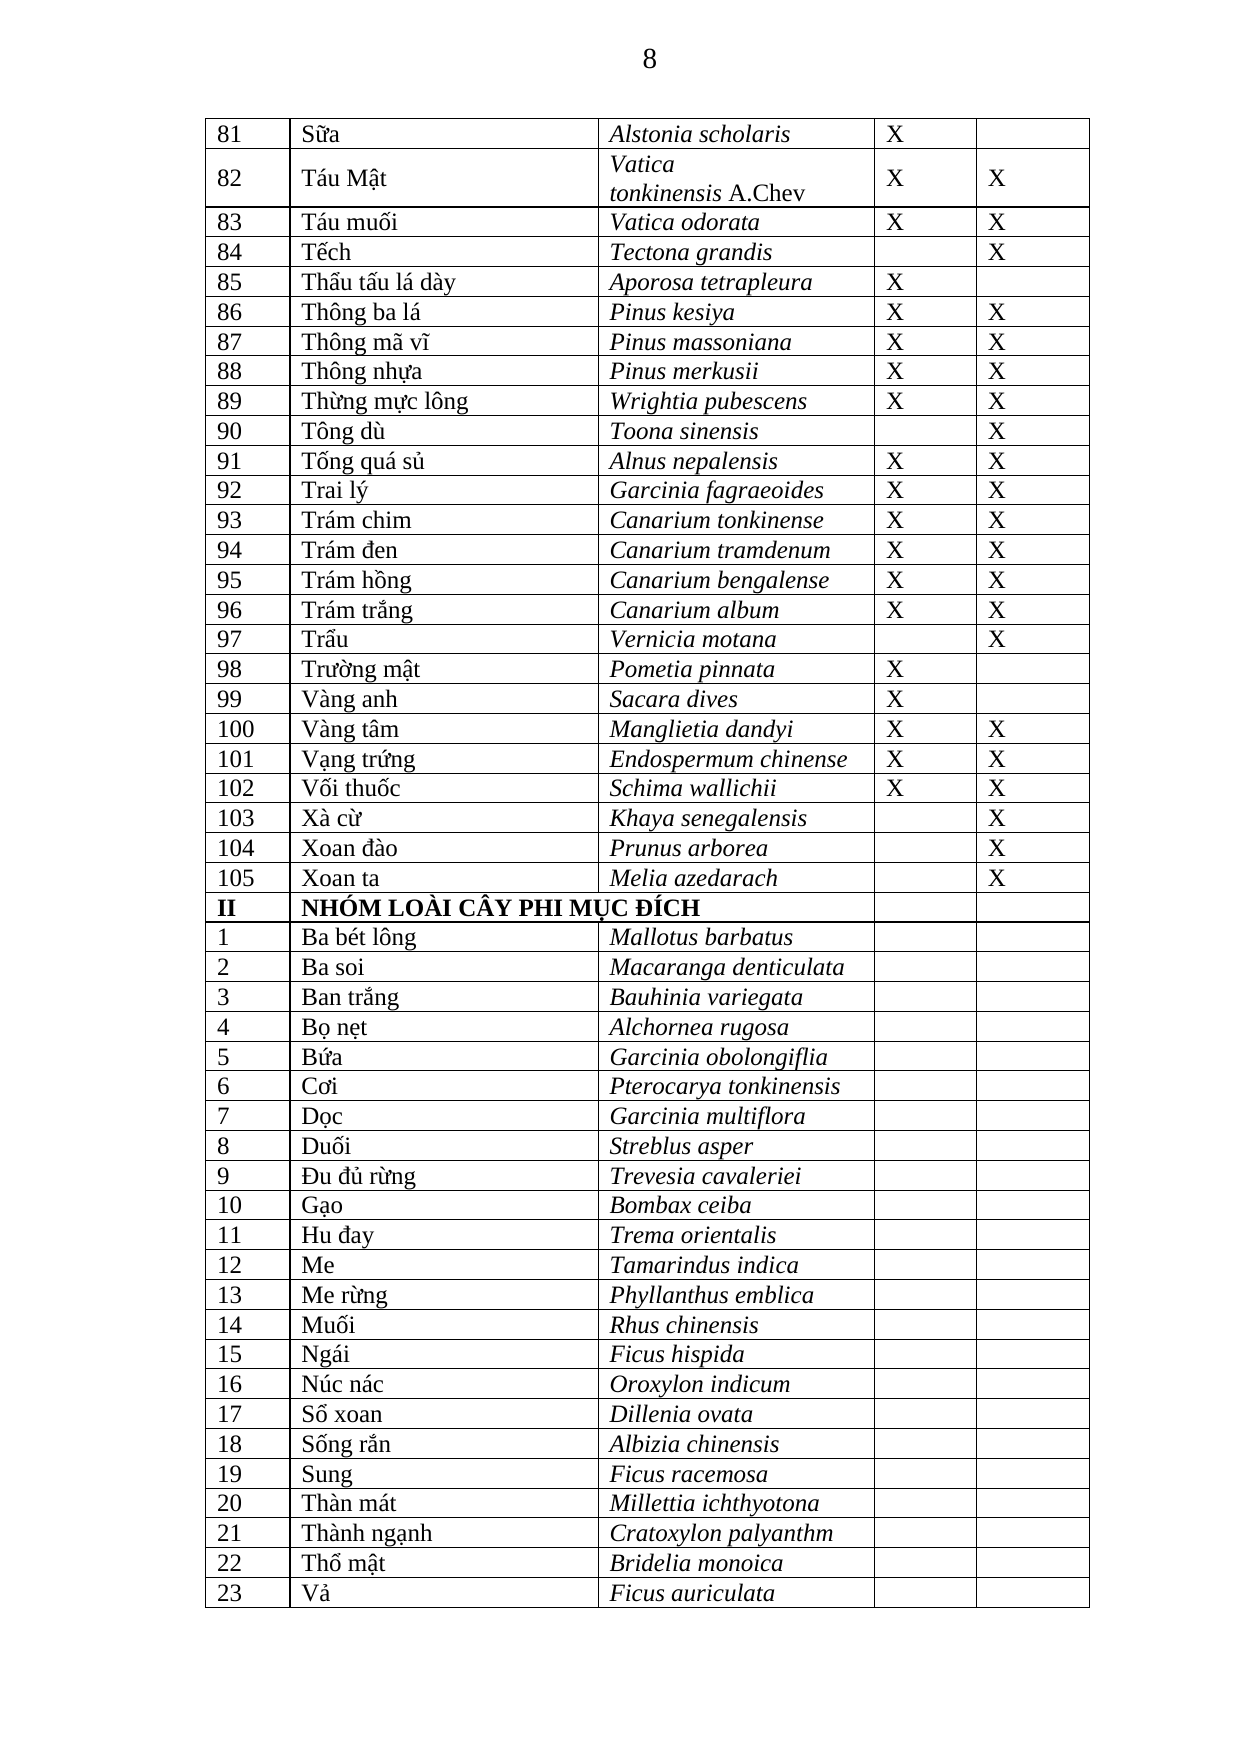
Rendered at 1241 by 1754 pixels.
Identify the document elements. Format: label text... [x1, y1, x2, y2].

table_cell [875, 1399, 976, 1428]
table_cell X [977, 476, 1089, 504]
table_cell Bứa [291, 1042, 598, 1070]
table_cell Me rừng [291, 1280, 598, 1309]
table_cell X [977, 714, 1089, 743]
table_cell X [977, 416, 1089, 445]
table_cell Me [291, 1250, 598, 1279]
table_cell 93 [206, 505, 289, 534]
table_cell Thông ba lá [291, 297, 598, 326]
table_cell 16 [206, 1369, 289, 1398]
table_cell 20 [206, 1489, 289, 1517]
table_cell X [977, 625, 1089, 653]
table_cell X [875, 386, 976, 415]
table_cell Trám trắng [291, 595, 598, 623]
table_cell 2 [206, 952, 289, 981]
table_cell X [875, 774, 976, 802]
table_cell Tếch [291, 237, 598, 266]
table_cell [977, 1578, 1089, 1607]
table_cell [977, 1191, 1089, 1219]
table_cell 88 [206, 356, 289, 385]
table_cell NHÓM LOÀI CÂY PHI MỤC ĐÍCH [291, 893, 874, 921]
table_cell Bọ nẹt [291, 1012, 598, 1041]
table_cell [977, 1042, 1089, 1070]
table_cell 82 [206, 149, 289, 206]
table_cell [875, 1250, 976, 1279]
table_cell 12 [206, 1250, 289, 1279]
table_cell Trám chim [291, 505, 598, 534]
table_cell 86 [206, 297, 289, 326]
table_cell Aporosa tetrapleura [599, 267, 874, 296]
table_cell Canarium tramdenum [599, 535, 874, 564]
table_cell Alstonia scholaris [599, 119, 874, 148]
table_cell X [875, 476, 976, 504]
table_cell 95 [206, 565, 289, 594]
table_cell 19 [206, 1459, 289, 1487]
table_cell 103 [206, 803, 289, 832]
table_cell 83 [206, 208, 289, 236]
table_cell Trevesia cavaleriei [599, 1161, 874, 1189]
table_cell [875, 1518, 976, 1547]
table_cell Tông dù [291, 416, 598, 445]
table_cell 98 [206, 654, 289, 683]
table_cell [977, 1071, 1089, 1100]
table_cell Mallotus barbatus [599, 923, 874, 951]
table_cell [977, 1101, 1089, 1130]
table_cell 8 [206, 1131, 289, 1160]
table_cell [977, 1548, 1089, 1577]
table_cell Prunus arborea [599, 833, 874, 862]
table_cell Cơi [291, 1071, 598, 1100]
table_cell Khaya senegalensis [599, 803, 874, 832]
table_cell Muối [291, 1310, 598, 1338]
table_cell [977, 684, 1089, 713]
table_cell 9 [206, 1161, 289, 1189]
table_cell Xoan đào [291, 833, 598, 862]
table_cell Pterocarya tonkinensis [599, 1071, 874, 1100]
table_cell X [875, 654, 976, 683]
table_cell 85 [206, 267, 289, 296]
table_cell Sữa [291, 119, 598, 148]
table_cell Rhus chinensis [599, 1310, 874, 1338]
table_cell 11 [206, 1220, 289, 1249]
table_cell Bombax ceiba [599, 1191, 874, 1219]
table_cell X [977, 774, 1089, 802]
table_cell Ban trắng [291, 982, 598, 1011]
table_cell [977, 1280, 1089, 1309]
table_cell 4 [206, 1012, 289, 1041]
table_cell Trám hồng [291, 565, 598, 594]
table_cell [977, 1369, 1089, 1398]
table_cell Garcinia fagraeoides [599, 476, 874, 504]
table_cell Bauhinia variegata [599, 982, 874, 1011]
table_cell 23 [206, 1578, 289, 1607]
table_cell X [977, 595, 1089, 623]
table_cell [875, 1280, 976, 1309]
table_cell 102 [206, 774, 289, 802]
table_cell Vả [291, 1578, 598, 1607]
table_cell Pinus merkusii [599, 356, 874, 385]
table_cell [875, 1131, 976, 1160]
table_cell X [875, 744, 976, 772]
table_cell 17 [206, 1399, 289, 1428]
table_cell 22 [206, 1548, 289, 1577]
table_cell 94 [206, 535, 289, 564]
table_cell Millettia ichthyotona [599, 1489, 874, 1517]
table_cell 14 [206, 1310, 289, 1338]
table_cell Xà cừ [291, 803, 598, 832]
table_cell Tống quá sủ [291, 446, 598, 474]
table_cell X [977, 356, 1089, 385]
table_cell X [977, 535, 1089, 564]
table_cell X [875, 327, 976, 355]
table_cell [875, 863, 976, 892]
table_cell Trema orientalis [599, 1220, 874, 1249]
table_cell [875, 1191, 976, 1219]
table_cell [875, 1101, 976, 1130]
table_cell Ficus auriculata [599, 1578, 874, 1607]
table_cell Thổ mật [291, 1548, 598, 1577]
table_cell Pinus kesiya [599, 297, 874, 326]
table_cell X [875, 119, 976, 148]
table_cell X [977, 237, 1089, 266]
table_cell [977, 267, 1089, 296]
table_cell Canarium tonkinense [599, 505, 874, 534]
table_cell [875, 1161, 976, 1189]
table_cell 21 [206, 1518, 289, 1547]
table_cell [977, 1399, 1089, 1428]
table_cell Alchornea rugosa [599, 1012, 874, 1041]
table_cell Canarium album [599, 595, 874, 623]
table_cell Duối [291, 1131, 598, 1160]
table_cell 91 [206, 446, 289, 474]
table_cell [875, 1071, 976, 1100]
table_cell X [875, 297, 976, 326]
table_cell Núc nác [291, 1369, 598, 1398]
table_cell 10 [206, 1191, 289, 1219]
table_cell X [977, 505, 1089, 534]
table_cell Phyllanthus emblica [599, 1280, 874, 1309]
table_cell X [977, 565, 1089, 594]
table_cell Wrightia pubescens [599, 386, 874, 415]
table_cell X [977, 149, 1089, 206]
table_cell X [875, 267, 976, 296]
table_cell [977, 1489, 1089, 1517]
table_cell [875, 625, 976, 653]
table_cell X [977, 833, 1089, 862]
table_cell Ngái [291, 1340, 598, 1368]
table_cell [977, 1250, 1089, 1279]
table_cell 92 [206, 476, 289, 504]
table_cell [875, 952, 976, 981]
table_cell Gạo [291, 1191, 598, 1219]
table_cell 5 [206, 1042, 289, 1070]
table_cell Schima wallichii [599, 774, 874, 802]
table_cell Garcinia obolongiflia [599, 1042, 874, 1070]
table_cell Melia azedarach [599, 863, 874, 892]
table_cell Sống rắn [291, 1429, 598, 1458]
table_cell Thẩu tấu lá dày [291, 267, 598, 296]
table_cell X [875, 714, 976, 743]
table_cell 84 [206, 237, 289, 266]
table_cell [875, 1548, 976, 1577]
table_cell 96 [206, 595, 289, 623]
table_cell [977, 923, 1089, 951]
table_cell 1 [206, 923, 289, 951]
table_cell X [875, 535, 976, 564]
table_cell [977, 982, 1089, 1011]
table_cell [875, 923, 976, 951]
table_cell Sung [291, 1459, 598, 1487]
table_cell Vatica tonkinensis A.Chev [674, 149, 874, 206]
table_cell 99 [206, 684, 289, 713]
table_cell [875, 1429, 976, 1458]
table_cell [977, 1340, 1089, 1368]
table_cell Tectona grandis [599, 237, 874, 266]
table_cell [977, 1131, 1089, 1160]
table_cell Streblus asper [599, 1131, 874, 1160]
table_cell Thông mã vĩ [291, 327, 598, 355]
table_cell 87 [206, 327, 289, 355]
table_cell [875, 237, 976, 266]
table_cell [977, 893, 1089, 921]
table_cell X [977, 863, 1089, 892]
table_cell [875, 893, 976, 921]
table_cell 15 [206, 1340, 289, 1368]
table_cell X [977, 327, 1089, 355]
table_cell X [977, 208, 1089, 236]
table_cell 7 [206, 1101, 289, 1130]
table_cell Thàn mát [291, 1489, 598, 1517]
table_cell Pometia pinnata [599, 654, 874, 683]
table_cell [875, 1459, 976, 1487]
table_cell [977, 1459, 1089, 1487]
table_cell [875, 1310, 976, 1338]
table_cell Đu đủ rừng [291, 1161, 598, 1189]
table_cell Táu Mật [291, 149, 598, 206]
table_cell X [875, 208, 976, 236]
table_cell Ba soi [291, 952, 598, 981]
table_cell [875, 416, 976, 445]
table_cell Vạng trứng [291, 744, 598, 772]
table_cell [875, 1042, 976, 1070]
table_cell [875, 803, 976, 832]
table_cell Trai lý [291, 476, 598, 504]
table_cell Thông nhựa [291, 356, 598, 385]
table_cell [977, 1518, 1089, 1547]
table_cell X [875, 356, 976, 385]
table_cell [875, 1369, 976, 1398]
table_cell Toona sinensis [599, 416, 874, 445]
table_cell Vàng anh [291, 684, 598, 713]
table_cell 13 [206, 1280, 289, 1309]
table_cell [977, 1220, 1089, 1249]
table_cell Manglietia dandyi [599, 714, 874, 743]
table_cell [977, 654, 1089, 683]
table_cell X [875, 565, 976, 594]
table_cell Vernicia motana [599, 625, 874, 653]
table_cell [977, 1161, 1089, 1189]
table_cell Sổ xoan [291, 1399, 598, 1428]
table_cell [977, 1429, 1089, 1458]
table_cell Ba bét lông [291, 923, 598, 951]
table_cell Garcinia multiflora [599, 1101, 874, 1130]
table_cell Trường mật [291, 654, 598, 683]
table_cell X [875, 446, 976, 474]
table_cell Dọc [291, 1101, 598, 1130]
table_cell X [977, 446, 1089, 474]
table_cell X [875, 149, 976, 206]
table_cell X [875, 595, 976, 623]
table_cell Endospermum chinense [599, 744, 874, 772]
table_cell Albizia chinensis [599, 1429, 874, 1458]
table_cell 97 [206, 625, 289, 653]
table_cell Ficus hispida [599, 1340, 874, 1368]
table_cell [875, 833, 976, 862]
table_cell [875, 1489, 976, 1517]
table_cell 18 [206, 1429, 289, 1458]
table_cell Bridelia monoica [599, 1548, 874, 1577]
table_cell Alnus nepalensis [599, 446, 874, 474]
table_cell 6 [206, 1071, 289, 1100]
table_cell 81 [206, 119, 289, 148]
table_cell [875, 1340, 976, 1368]
table_cell X [977, 744, 1089, 772]
table_cell [977, 952, 1089, 981]
table_cell [875, 1012, 976, 1041]
table_cell Trám đen [291, 535, 598, 564]
table_cell Sacara dives [599, 684, 874, 713]
table_cell X [977, 297, 1089, 326]
table_cell Hu đay [291, 1220, 598, 1249]
table_cell Canarium bengalense [599, 565, 874, 594]
table_cell 100 [206, 714, 289, 743]
table_cell Thành ngạnh [291, 1518, 598, 1547]
table_cell X [875, 505, 976, 534]
table_cell Pinus massoniana [599, 327, 874, 355]
table_cell Ficus racemosa [599, 1459, 874, 1487]
table_cell [875, 1220, 976, 1249]
table_cell II [206, 893, 289, 921]
table_cell 104 [206, 833, 289, 862]
table_cell 105 [206, 863, 289, 892]
table_cell X [977, 386, 1089, 415]
table_cell Cratoxylon palyanthm [599, 1518, 874, 1547]
table_cell [977, 1310, 1089, 1338]
table_cell Vàng tâm [291, 714, 598, 743]
table_cell [875, 982, 976, 1011]
table_cell X [977, 803, 1089, 832]
table_cell [977, 1012, 1089, 1041]
table_cell 3 [206, 982, 289, 1011]
table_cell Trẩu [291, 625, 598, 653]
table_cell 89 [206, 386, 289, 415]
table_cell Oroxylon indicum [599, 1369, 874, 1398]
table_cell Thừng mực lông [291, 386, 598, 415]
table_cell Táu muối [291, 208, 598, 236]
table_cell Vối thuốc [291, 774, 598, 802]
table_cell 101 [206, 744, 289, 772]
table_cell Dillenia ovata [599, 1399, 874, 1428]
table_cell Tamarindus indica [599, 1250, 874, 1279]
table_cell [875, 1578, 976, 1607]
table_cell 90 [206, 416, 289, 445]
table_cell [977, 119, 1089, 148]
table_cell Macaranga denticulata [599, 952, 874, 981]
table_cell Xoan ta [291, 863, 598, 892]
table_cell X [875, 684, 976, 713]
table_cell Vatica odorata [599, 208, 874, 236]
